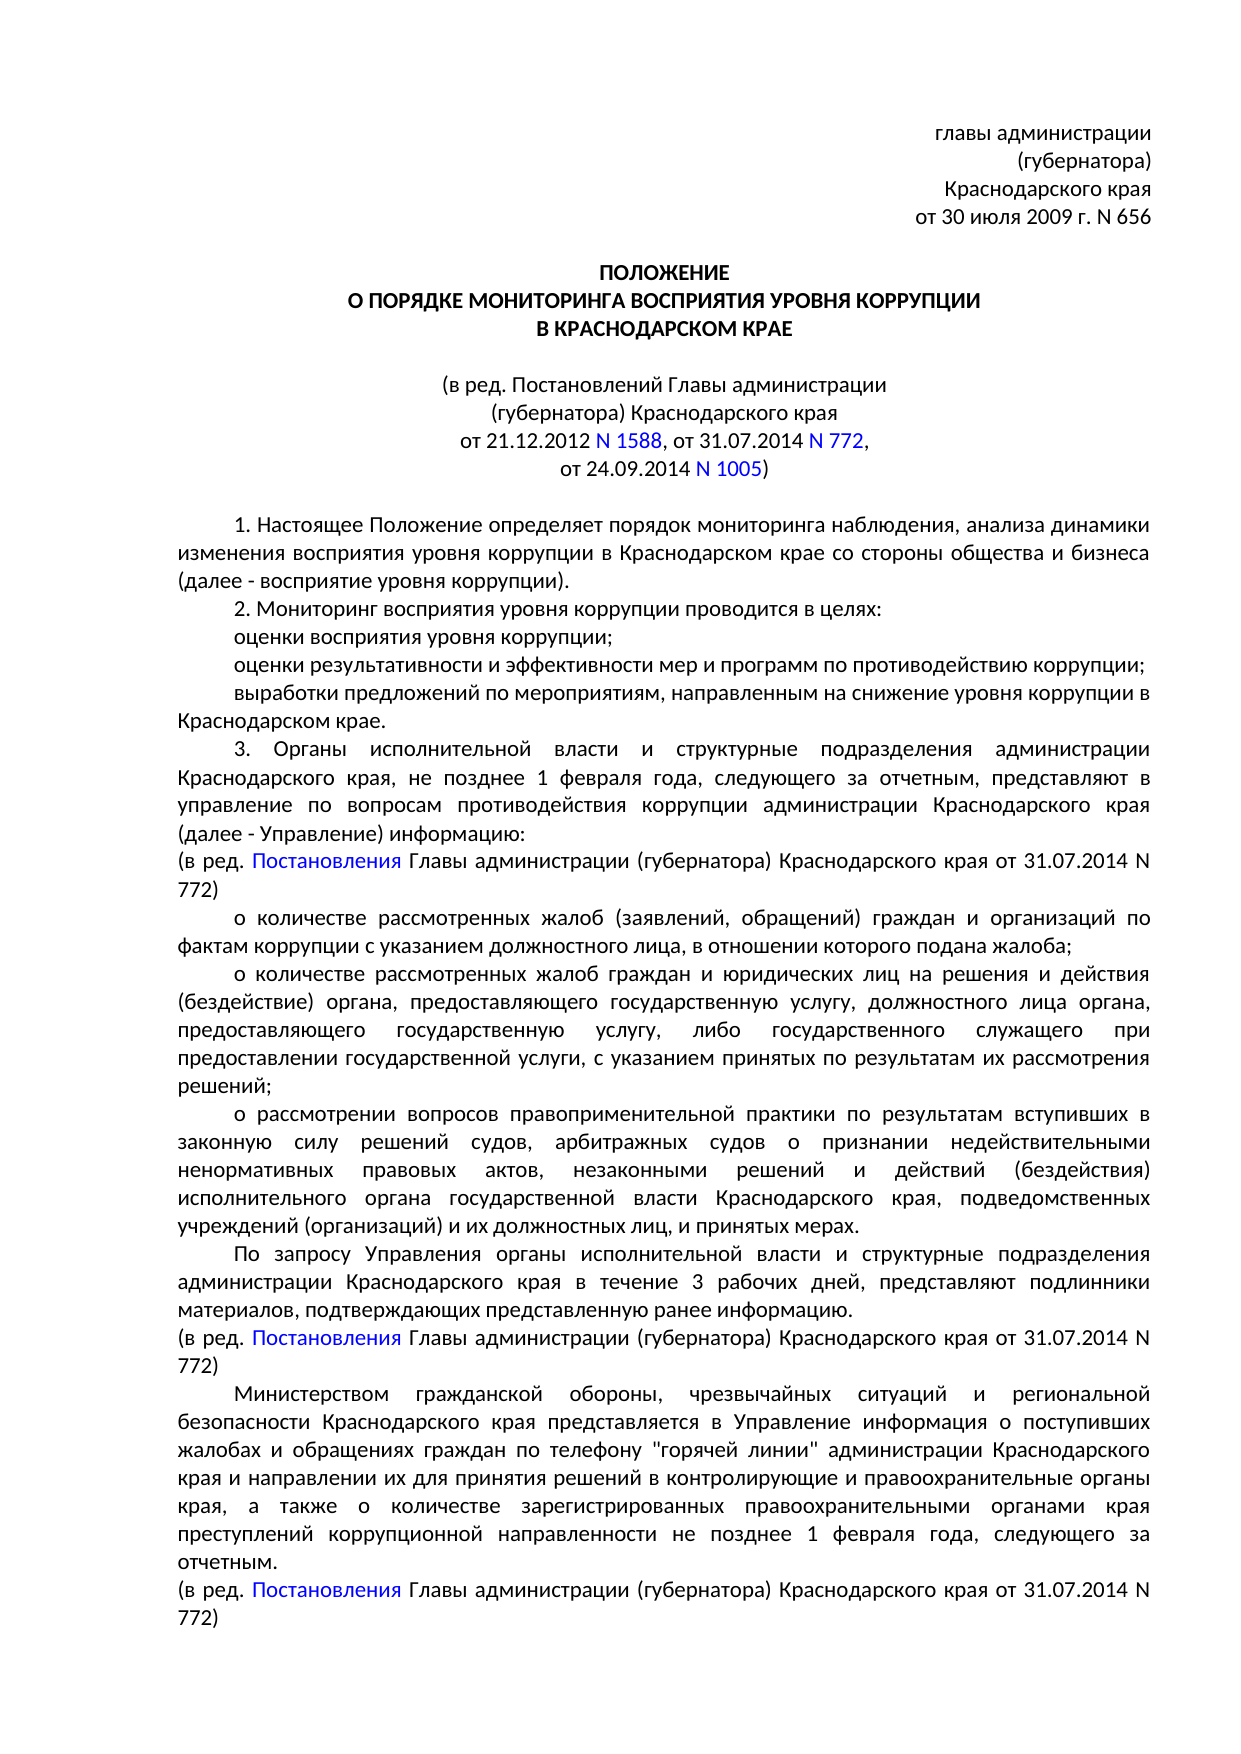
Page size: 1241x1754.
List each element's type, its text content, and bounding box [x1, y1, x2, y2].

text По запросу Управления органы исполнительной власти и структурные подразделения администрации Краснодарского края в течение 3 рабочих дней, представляют подлинники материалов, подтверждающих представленную ранее информацию. [177, 1239, 1152, 1323]
text (в ред. Постановления Главы администрации (губернатора) Краснодарского края от 31.07.2014 N 772) [177, 847, 1152, 903]
text о количестве рассмотренных жалоб граждан и юридических лиц на решения и действия (бездействие) органа, предоставляющего государственную услугу, должностного лица органа, предоставляющего государственную услугу, либо государственного служащего при предоставлении государственной услуги, с указанием принятых по результатам их рассмотрения решений; [177, 959, 1152, 1099]
text В КРАСНОДАРСКОМ КРАЕ [177, 314, 1152, 342]
text Министерством гражданской обороны, чрезвычайных ситуаций и региональной безопасности Краснодарского края представляется в Управление информация о поступивших жалобах и обращениях граждан по телефону "горячей линии" администрации Краснодарского края и направлении их для принятия решений в контролирующие и правоохранительные органы края, а также о количестве зарегистрированных правоохранительными органами края преступлений коррупционной направленности не позднее 1 февраля года, следующего за отчетным. [177, 1379, 1152, 1575]
text о рассмотрении вопросов правоприменительной практики по результатам вступивших в законную силу решений судов, арбитражных судов о признании недействительными ненормативных правовых актов, незаконными решений и действий (бездействия) исполнительного органа государственной власти Краснодарского края, подведомственных учреждений (организаций) и их должностных лиц, и принятых мерах. [177, 1099, 1152, 1239]
text ПОЛОЖЕНИЕ [177, 258, 1152, 286]
text главы администрации [177, 118, 1152, 146]
text оценки восприятия уровня коррупции; [177, 622, 1152, 651]
text о количестве рассмотренных жалоб (заявлений, обращений) граждан и организаций по фактам коррупции с указанием должностного лица, в отношении которого подана жалоба; [177, 903, 1152, 959]
text от 24.09.2014 N 1005) [177, 454, 1152, 482]
text (в ред. Постановления Главы администрации (губернатора) Краснодарского края от 31.07.2014 N 772) [177, 1323, 1152, 1379]
text Краснодарского края [177, 174, 1152, 202]
text от 30 июля 2009 г. N 656 [177, 202, 1152, 230]
text (в ред. Постановления Главы администрации (губернатора) Краснодарского края от 31.07.2014 N 772) [177, 1575, 1152, 1631]
text (в ред. Постановлений Главы администрации [177, 370, 1152, 398]
text О ПОРЯДКЕ МОНИТОРИНГА ВОСПРИЯТИЯ УРОВНЯ КОРРУПЦИИ [177, 286, 1152, 314]
text от 21.12.2012 N 1588, от 31.07.2014 N 772, [177, 426, 1152, 454]
text (губернатора) Краснодарского края [177, 398, 1152, 426]
text выработки предложений по мероприятиям, направленным на снижение уровня коррупции в Краснодарском крае. [177, 678, 1152, 734]
text 1. Настоящее Положение определяет порядок мониторинга наблюдения, анализа динамики изменения восприятия уровня коррупции в Краснодарском крае со стороны общества и бизнеса (далее - восприятие уровня коррупции). [177, 510, 1152, 594]
text 3. Органы исполнительной власти и структурные подразделения администрации Краснодарского края, не позднее 1 февраля года, следующего за отчетным, представляют в управление по вопросам противодействия коррупции администрации Краснодарского края (далее - Управление) информацию: [177, 734, 1152, 847]
text 2. Мониторинг восприятия уровня коррупции проводится в целях: [177, 594, 1152, 622]
text оценки результативности и эффективности мер и программ по противодействию коррупции; [177, 651, 1152, 678]
text (губернатора) [177, 146, 1152, 174]
